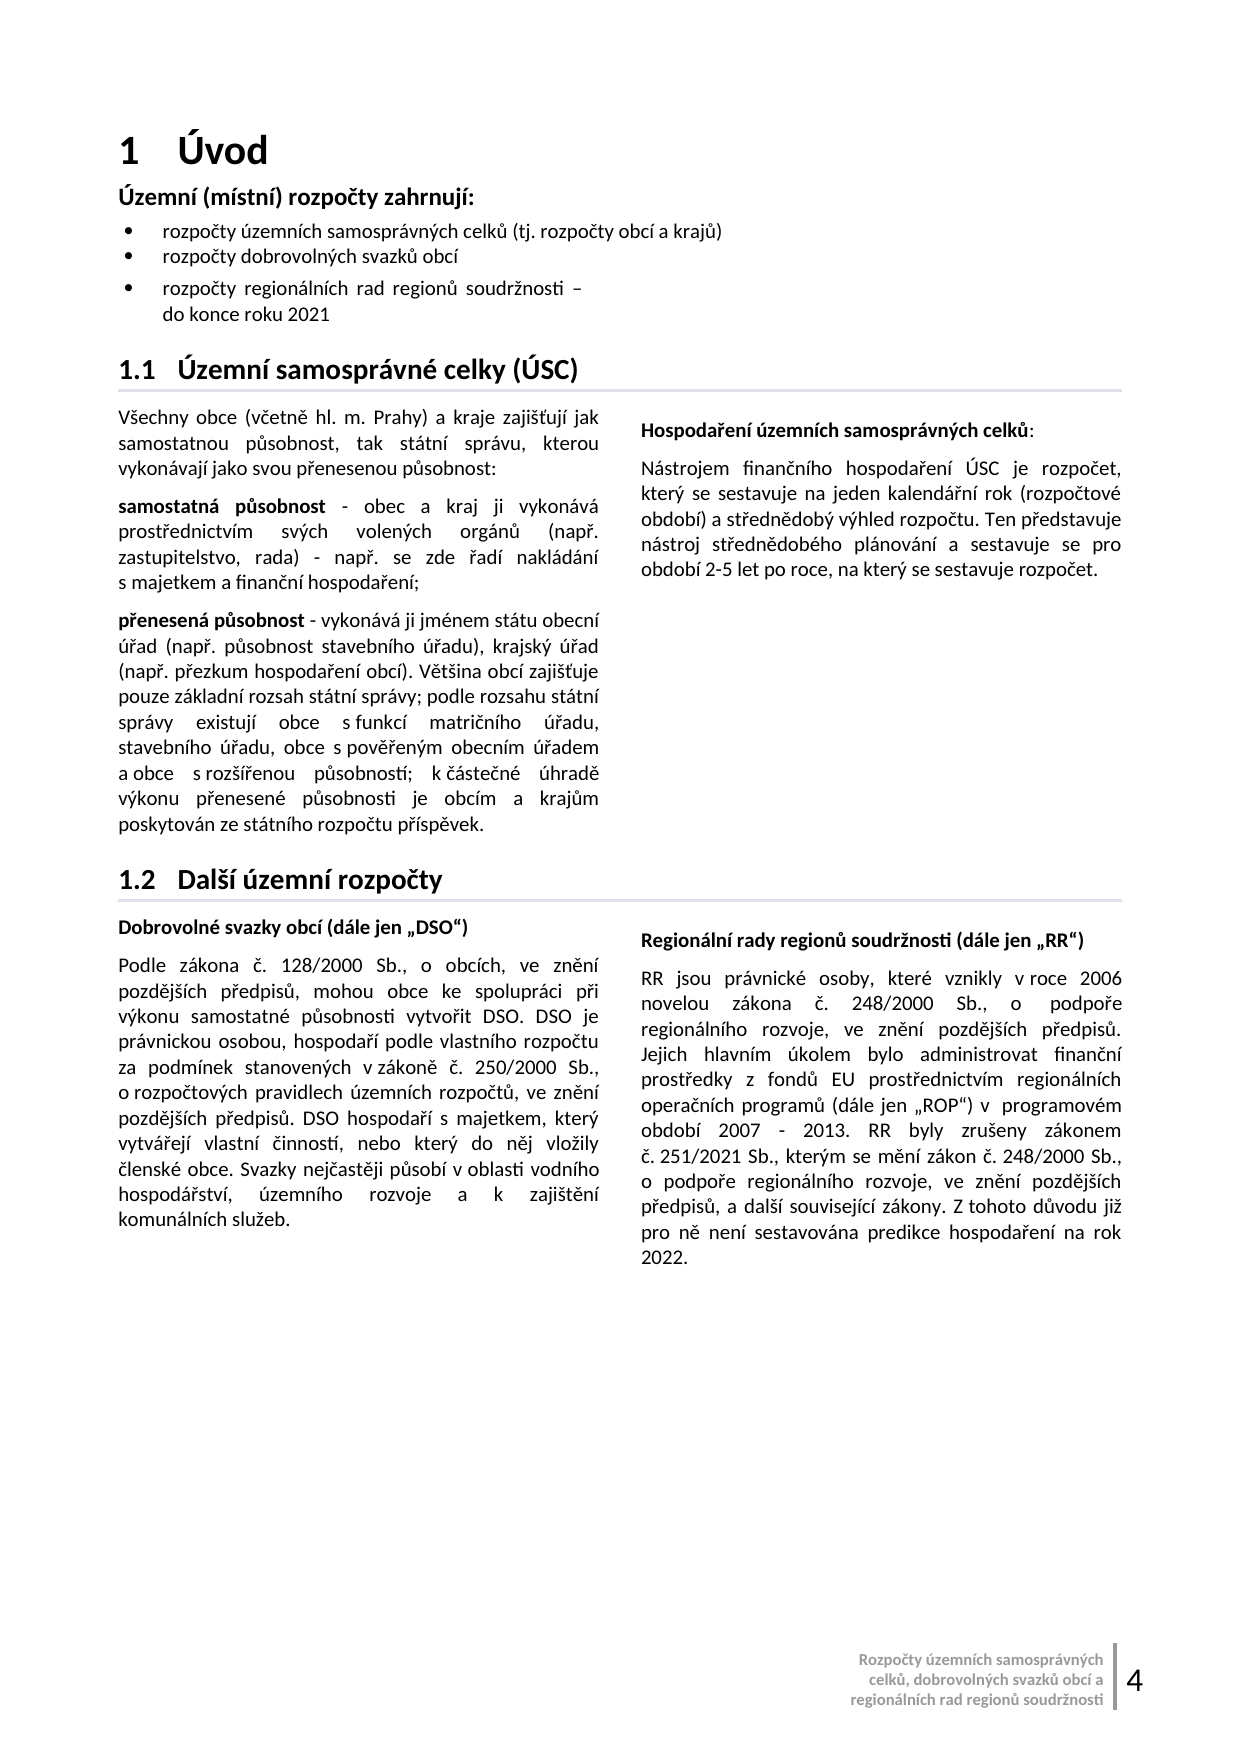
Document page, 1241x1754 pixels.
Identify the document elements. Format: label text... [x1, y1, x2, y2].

text Nástrojem finančního hospodaření ÚSC je rozpočet, který se sestavuje na jeden kalendářní rok (rozpočtové období) a střednědobý výhled rozpočtu. Ten představuje nástroj střednědobého plánování a sestavuje se pro období 2-5 let po roce, na který se sestavuje rozpočet. [641, 455, 1122, 582]
text samostatná působnost - obec a kraj ji vykonává prostřednictvím svých volených orgánů (např. zastupitelstvo, rada) - např. se zde řadí nakládání s majetkem a finanční hospodaření; [118, 493, 599, 595]
text Dobrovolné svazky obcí (dále jen „DSO“) [118, 914, 599, 940]
text Všechny obce (včetně hl. m. Prahy) a kraje zajišťují jak samostatnou působnost, tak státní správu, kterou vykonávají jako svou přenesenou působnost: [118, 404, 599, 481]
list rozpočty dobrovolných svazků obcí [125, 244, 1122, 269]
text přenesená působnost - vykonává ji jménem státu obecní úřad (např. působnost stavebního úřadu), krajský úřad (např. přezkum hospodaření obcí). Většina obcí zajišťuje pouze základní rozsah státní správy; podle rozsahu státní správy existují obce s funkcí matričního úřadu, stavebního úřadu, obce s pověřeným obecním úřadem a obce s rozšířenou působností; k částečné úhradě výkonu přenesené působnosti je obcím a krajům poskytován ze státního rozpočtu příspěvek. [118, 607, 599, 836]
text Podle zákona č. 128/2000 Sb., o obcích, ve znění pozdějších předpisů, mohou obce ke spolupráci při výkonu samostatné působnosti vytvořit DSO. DSO je právnickou osobou, hospodaří podle vlastního rozpočtu za podmínek stanovených v zákoně č. 250/2000 Sb., o rozpočtových pravidlech územních rozpočtů, ve znění pozdějších předpisů. DSO hospodaří s majetkem, který vytvářejí vlastní činností, nebo který do něj vložily členské obce. Svazky nejčastěji působí v oblasti vodního hospodářství, územního rozvoje a k zajištění komunálních služeb. [118, 952, 599, 1232]
list rozpočty regionálních rad regionů soudržnosti – do konce roku 2021 [125, 275, 583, 326]
list rozpočty územních samosprávných celků (tj. rozpočty obcí a krajů) [125, 218, 1122, 244]
subtitle Další územní rozpočty [118, 861, 1122, 899]
text RR jsou právnické osoby, které vznikly v roce 2006 novelou zákona č. 248/2000 Sb., o podpoře regionálního rozvoje, ve znění pozdějších předpisů. Jejich hlavním úkolem bylo administrovat finanční prostředky z fondů EU prostřednictvím regionálních operačních programů (dále jen „ROP“) v programovém období 2007 - 2013. RR byly zrušeny zákonem č. 251/2021 Sb., kterým se mění zákon č. 248/2000 Sb., o podpoře regionálního rozvoje, ve znění pozdějších předpisů, a další související zákony. Z tohoto důvodu již pro ně není sestavována predikce hospodaření na rok 2022. [641, 965, 1122, 1270]
text Územní (místní) rozpočty zahrnují: [118, 181, 1122, 212]
subtitle Úvod [118, 124, 583, 175]
text Hospodaření územních samosprávných celků: [641, 417, 1122, 442]
subtitle Územní samosprávné celky (ÚSC) [118, 351, 1122, 389]
text Regionální rady regionů soudržnosti (dále jen „RR“) [641, 927, 1122, 952]
